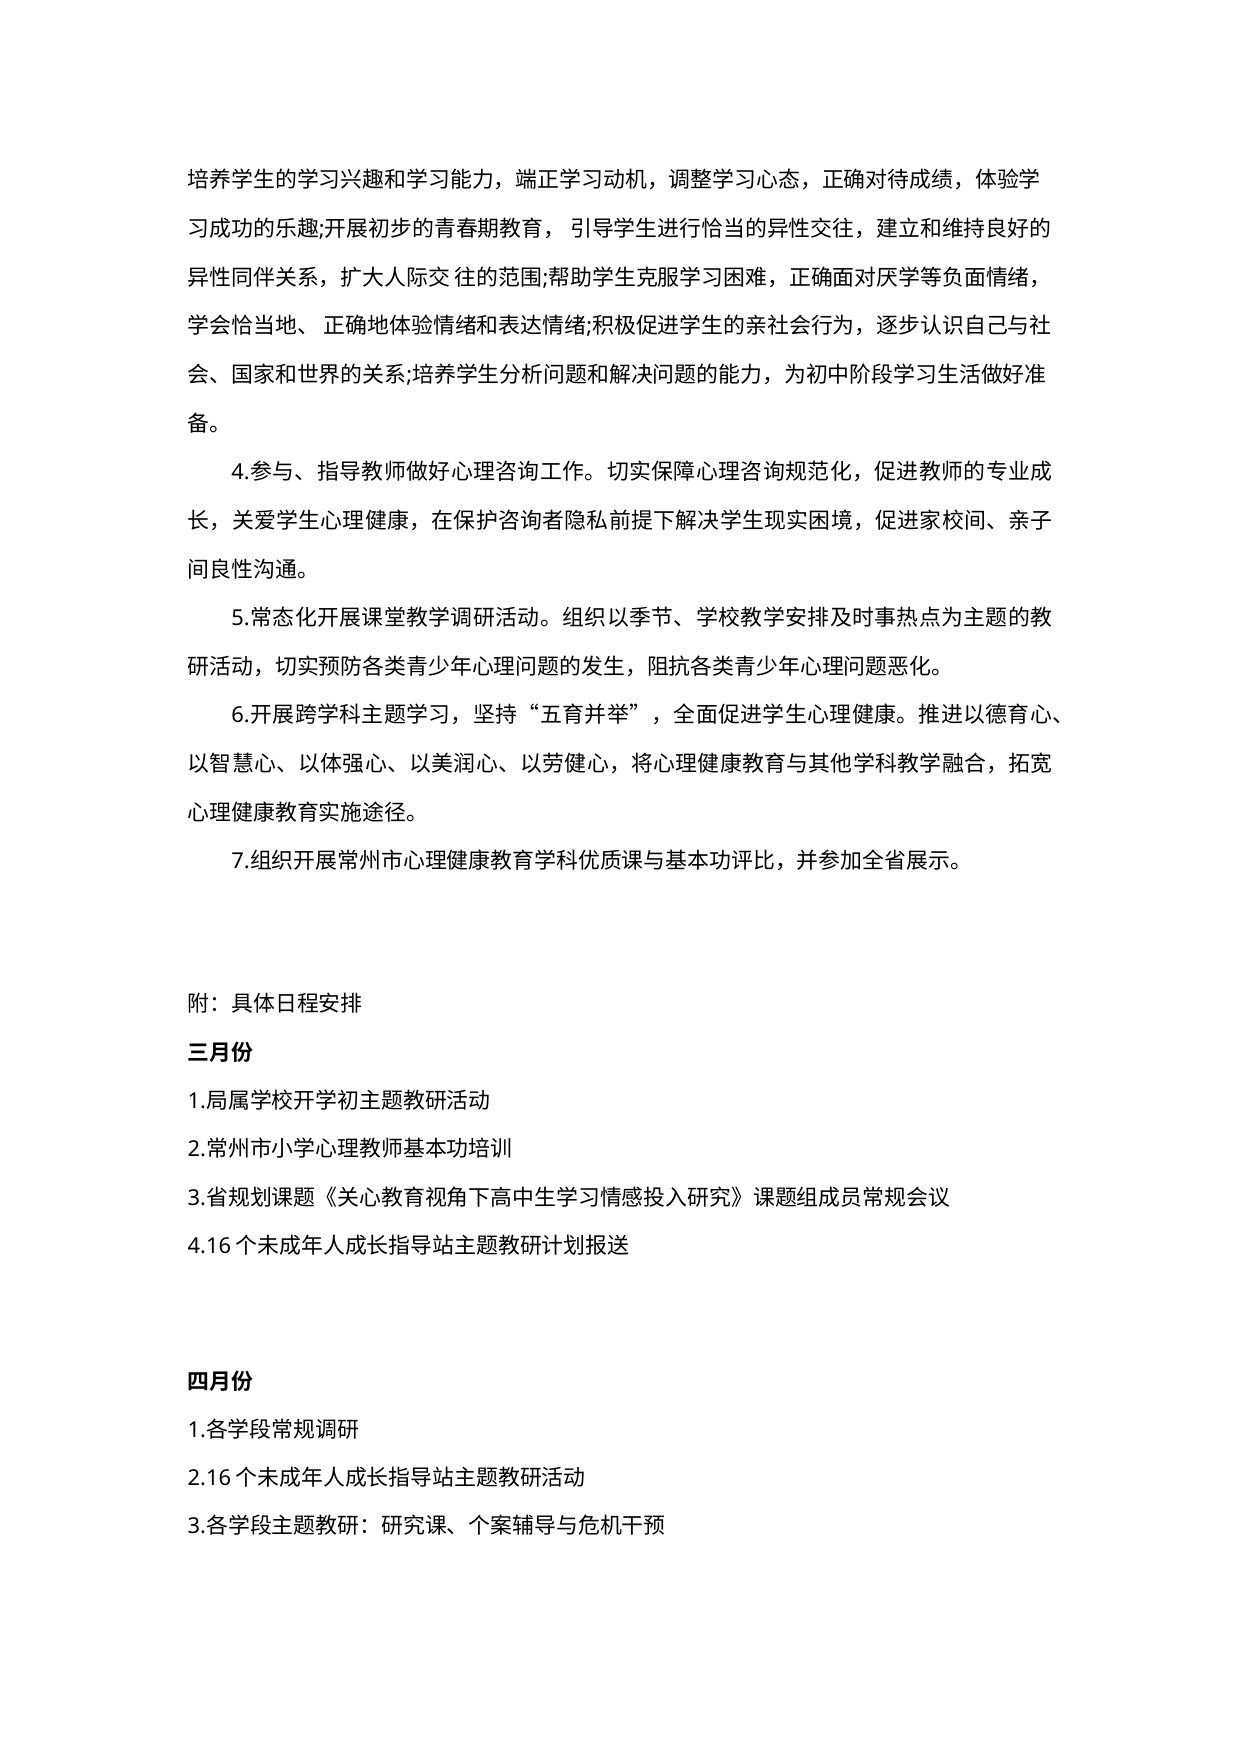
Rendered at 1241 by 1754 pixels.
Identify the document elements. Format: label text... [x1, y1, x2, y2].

text 3.省规划课题《关心教育视角下高中生学习情感投入研究》课题组成员常规会议 [187, 1179, 1053, 1212]
text 2.16个未成年人成长指导站主题教研活动 [187, 1460, 1053, 1492]
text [187, 162, 1053, 438]
text 7.组织开展常州市心理健康教育学科优质课与基本功评比，并参加全省展示。 [187, 843, 1053, 875]
text 3.各学段主题教研：研究课、个案辅导与危机干预 [187, 1508, 1053, 1541]
text 6.开展跨学科主题学习，坚持“五育并举”，全面促进学生心理健康。推进以德育心、以智慧心、以体强心、以美润心、以劳健心，将心理健康教育与其他学科教学融合，拓宽心理健康教育实施途径。 [187, 697, 1053, 827]
text 5.常态化开展课堂教学调研活动。组织以季节、学校教学安排及时事热点为主题的教研活动，切实预防各类青少年心理问题的发生，阻抗各类青少年心理问题恶化。 [187, 600, 1053, 681]
text 1.局属学校开学初主题教研活动 [187, 1083, 1053, 1115]
text 三月份 [187, 1034, 1053, 1067]
text 4.参与、指导教师做好心理咨询工作。切实保障心理咨询规范化，促进教师的专业成长，关爱学生心理健康，在保护咨询者隐私前提下解决学生现实困境，促进家校间、亲子间良性沟通。 [187, 454, 1053, 584]
text 4.16个未成年人成长指导站主题教研计划报送 [187, 1228, 1053, 1260]
text 1.各学段常规调研 [187, 1412, 1053, 1444]
text 四月份 [187, 1363, 1053, 1396]
text 附：具体日程安排 [187, 986, 1053, 1018]
text 2.常州市小学心理教师基本功培训 [187, 1131, 1053, 1163]
